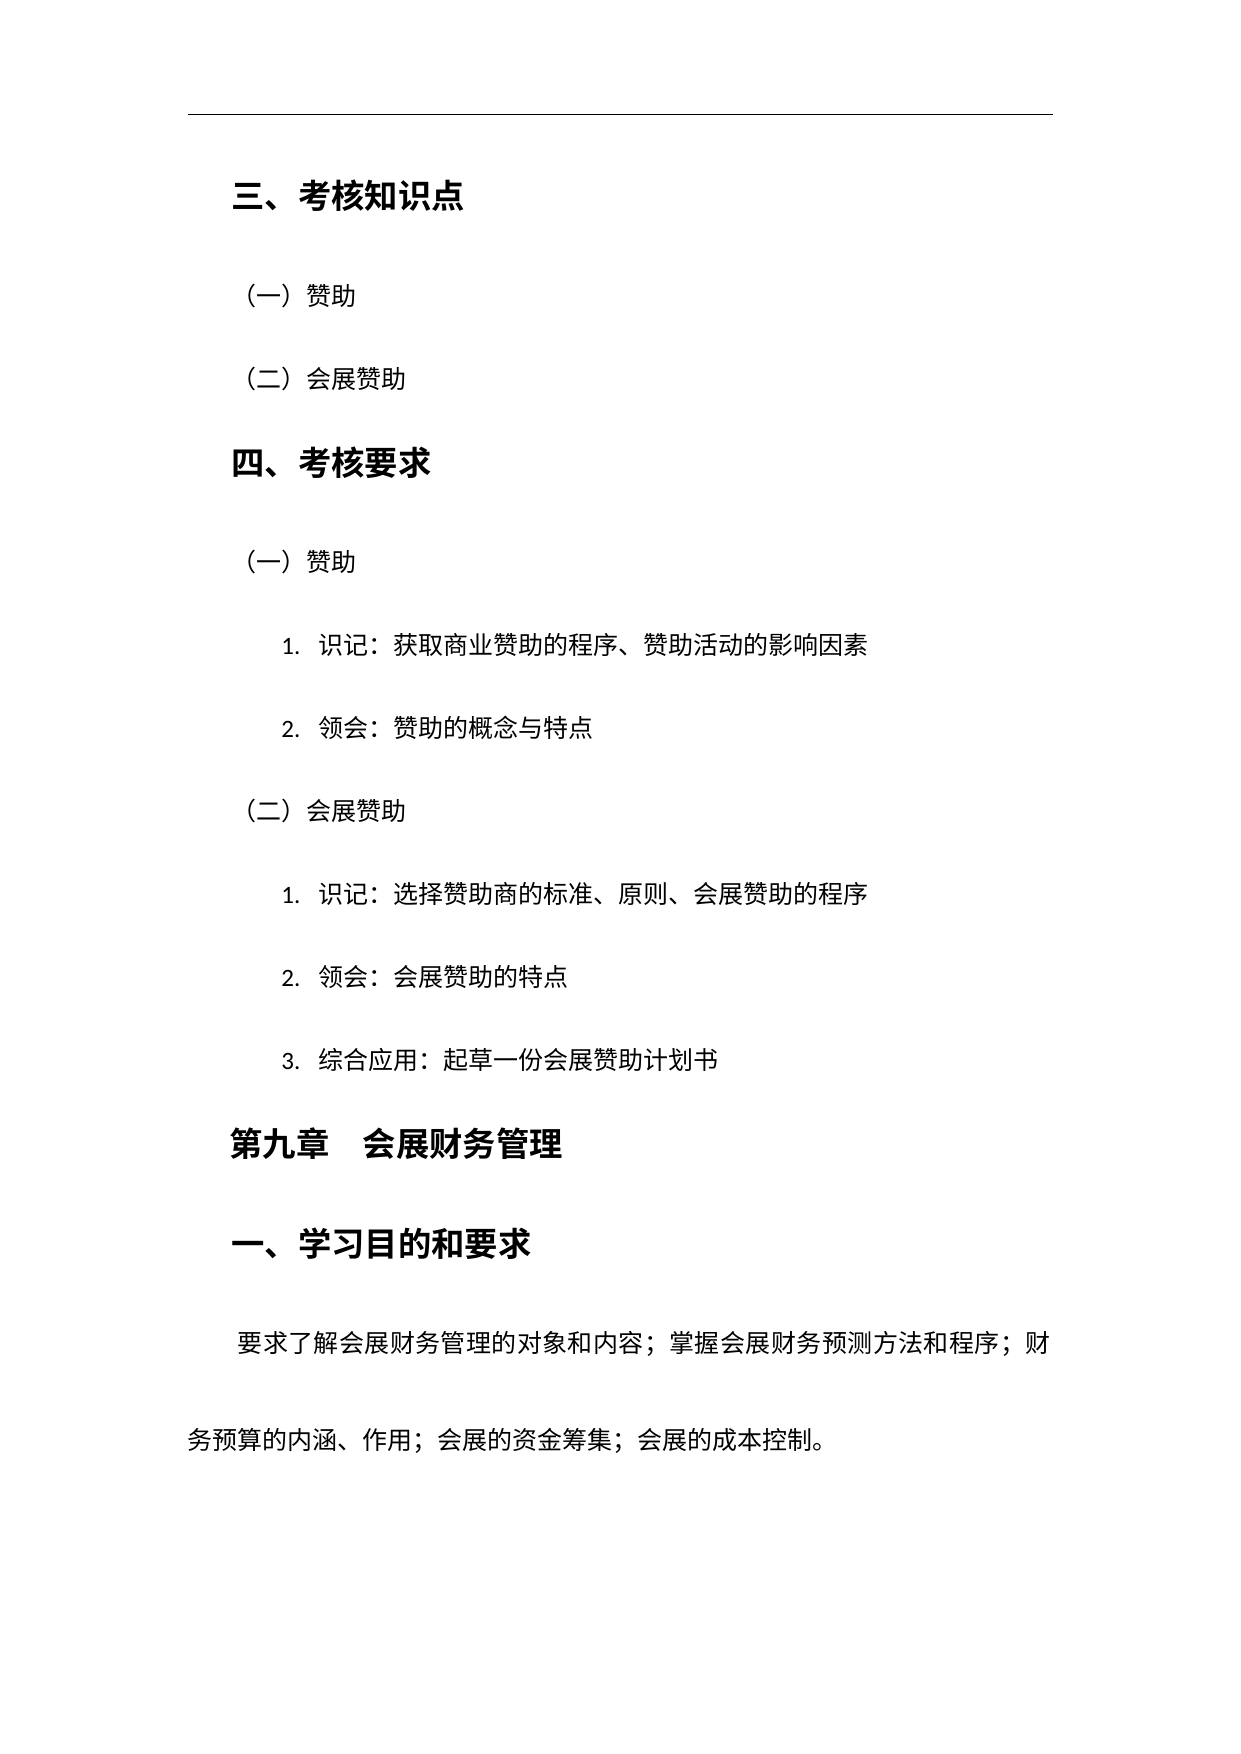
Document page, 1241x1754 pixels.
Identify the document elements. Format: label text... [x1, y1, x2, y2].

list 领会：会展赞助的特点 [231, 943, 1053, 1008]
subtitle 考核知识点 [187, 162, 1053, 227]
list 会展赞助 [187, 777, 1053, 842]
subtitle 学习目的和要求 [187, 1209, 1053, 1274]
list 赞助 [187, 262, 1053, 327]
subtitle 考核要求 [187, 428, 1053, 493]
list 领会：赞助的概念与特点 [231, 694, 1053, 759]
list 会展赞助 [187, 345, 1053, 410]
list 识记：获取商业赞助的程序、赞助活动的影响因素 [231, 611, 1053, 676]
list 识记：选择赞助商的标准、原则、会展赞助的程序 [231, 860, 1053, 925]
list 综合应用：起草一份会展赞助计划书 [231, 1026, 1053, 1091]
text 要求了解会展财务管理的对象和内容；掌握会展财务预测方法和程序；财务预算的内涵、作用；会展的资金筹集；会展的成本控制。 [187, 1309, 1053, 1471]
list 赞助 [187, 528, 1053, 593]
subtitle 会展财务管理 [187, 1109, 1053, 1174]
